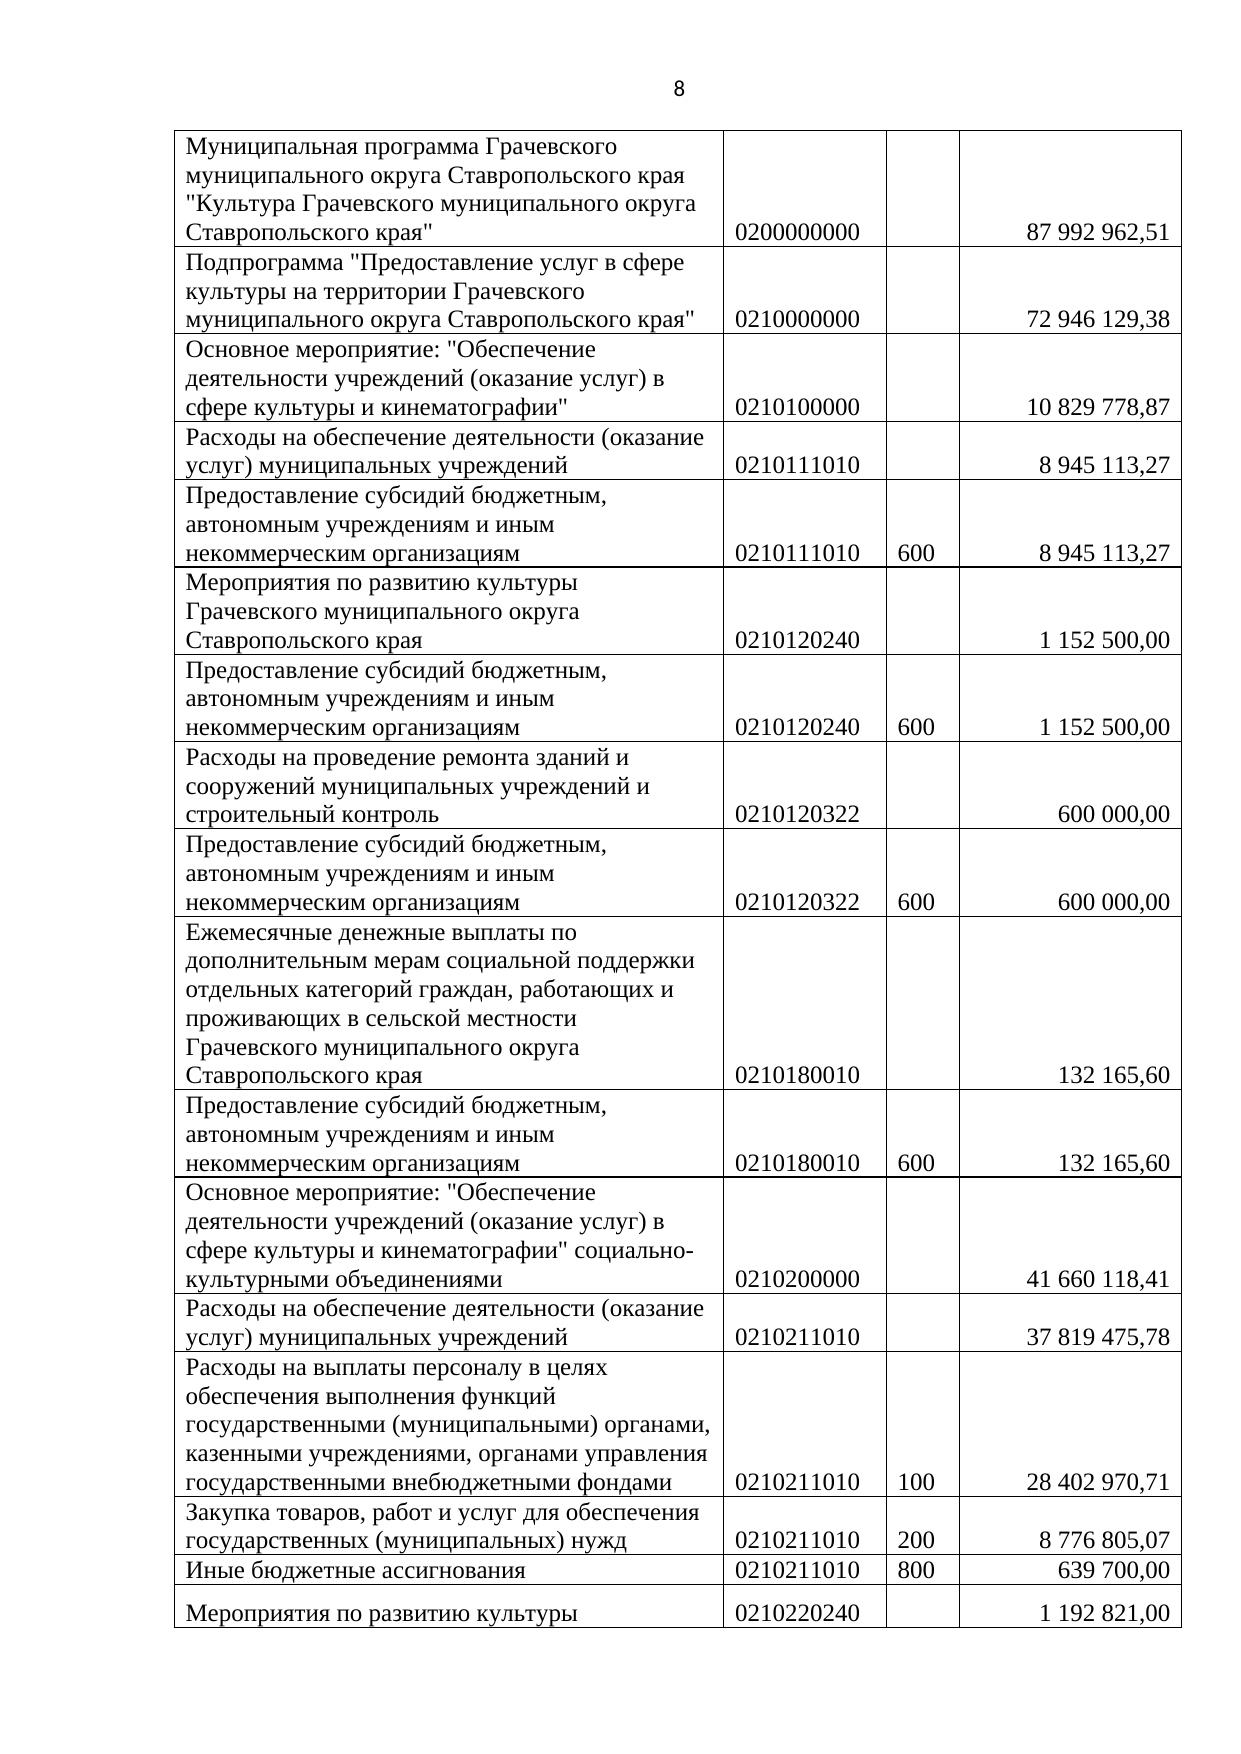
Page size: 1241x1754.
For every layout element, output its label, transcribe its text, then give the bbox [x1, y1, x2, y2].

table_cell 600 [887, 655, 959, 741]
table_cell 0200000000 [724, 131, 886, 246]
table_cell [887, 247, 959, 333]
table_cell 0210120240 [724, 655, 886, 741]
table_cell 0210180010 [724, 917, 886, 1089]
table_cell 8 776 805,07 [960, 1497, 1181, 1554]
table_cell 8 945 113,27 [960, 422, 1181, 479]
table_cell 600 [887, 480, 959, 566]
table_cell Расходы на обеспечение деятельности (оказание услуг) муниципальных учреждений [175, 1294, 723, 1351]
table_cell 37 819 475,78 [960, 1294, 1181, 1351]
table_cell Муниципальная программа Грачевского муниципального округа Ставропольского края "Культура Грачевского муниципального округа Ставропольского края" [175, 131, 723, 246]
table_cell 10 829 778,87 [960, 334, 1181, 421]
table_cell 0210120240 [724, 568, 886, 654]
table_cell 600 [887, 1090, 959, 1176]
table_cell [887, 422, 959, 479]
table_cell [887, 1178, 959, 1292]
table_cell [887, 1294, 959, 1351]
table_cell Закупка товаров, работ и услуг для обеспечения государственных (муниципальных) нужд [175, 1497, 723, 1554]
table_cell Предоставление субсидий бюджетным, автономным учреждениям и иным некоммерческим организациям [175, 829, 723, 916]
table_cell [887, 742, 959, 828]
table_cell 0210000000 [724, 247, 886, 333]
table_cell 132 165,60 [960, 1090, 1181, 1176]
table_cell Основное мероприятие: "Обеспечение деятельности учреждений (оказание услуг) в сфере культуры и кинематографии" [175, 334, 723, 421]
table_cell [887, 1585, 959, 1627]
table_cell 800 [887, 1555, 959, 1584]
table_cell [887, 568, 959, 654]
table_cell Предоставление субсидий бюджетным, автономным учреждениям и иным некоммерческим организациям [175, 1090, 723, 1176]
table_cell 0210111010 [724, 480, 886, 566]
table_cell Расходы на выплаты персоналу в целях обеспечения выполнения функций государственными (муниципальными) органами, казенными учреждениями, органами управления государственными внебюджетными фондами [175, 1352, 723, 1496]
table_cell 600 000,00 [960, 829, 1181, 916]
table_cell 1 152 500,00 [960, 655, 1181, 741]
table_cell Предоставление субсидий бюджетным, автономным учреждениям и иным некоммерческим организациям [175, 655, 723, 741]
table_cell 0210211010 [724, 1497, 886, 1554]
table_cell [887, 917, 959, 1089]
table_cell 0210211010 [724, 1352, 886, 1496]
table_cell 0210120322 [724, 742, 886, 828]
table_cell 28 402 970,71 [960, 1352, 1181, 1496]
table_cell 132 165,60 [960, 917, 1181, 1089]
table_cell 0210200000 [724, 1178, 886, 1292]
table_cell [887, 334, 959, 421]
table_cell Ежемесячные денежные выплаты по дополнительным мерам социальной поддержки отдельных категорий граждан, работающих и проживающих в сельской местности Грачевского муниципального округа Ставропольского края [175, 917, 723, 1089]
table_cell 41 660 118,41 [960, 1178, 1181, 1292]
table_cell [887, 131, 959, 246]
table_cell 0210120322 [724, 829, 886, 916]
table_cell Расходы на обеспечение деятельности (оказание услуг) муниципальных учреждений [175, 422, 723, 479]
table_cell 600 [887, 829, 959, 916]
table_cell 1 192 821,00 [960, 1585, 1181, 1627]
table_cell 8 945 113,27 [960, 480, 1181, 566]
table_cell 0210180010 [724, 1090, 886, 1176]
table_cell Предоставление субсидий бюджетным, автономным учреждениям и иным некоммерческим организациям [175, 480, 723, 566]
table_cell 0210100000 [724, 334, 886, 421]
table_cell 100 [887, 1352, 959, 1496]
table_cell 0210220240 [724, 1585, 886, 1627]
table_cell Иные бюджетные ассигнования [175, 1555, 723, 1584]
table_cell 200 [887, 1497, 959, 1554]
table_cell 639 700,00 [960, 1555, 1181, 1584]
table_cell 600 000,00 [960, 742, 1181, 828]
table_cell Подпрограмма "Предоставление услуг в сфере культуры на территории Грачевского муниципального округа Ставропольского края" [175, 247, 723, 333]
table_cell 0210211010 [724, 1555, 886, 1584]
table_cell 87 992 962,51 [960, 131, 1181, 246]
table_cell 72 946 129,38 [960, 247, 1181, 333]
table_cell Мероприятия по развитию культуры Грачевского муниципального округа Ставропольского края [175, 568, 723, 654]
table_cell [175, 1585, 723, 1627]
table_cell Расходы на проведение ремонта зданий и сооружений муниципальных учреждений и строительный контроль [175, 742, 723, 828]
table_cell Основное мероприятие: "Обеспечение деятельности учреждений (оказание услуг) в сфере культуры и кинематографии" социально-культурными объединениями [175, 1178, 723, 1292]
table_cell 0210111010 [724, 422, 886, 479]
table_cell 1 152 500,00 [960, 568, 1181, 654]
table_cell 0210211010 [724, 1294, 886, 1351]
